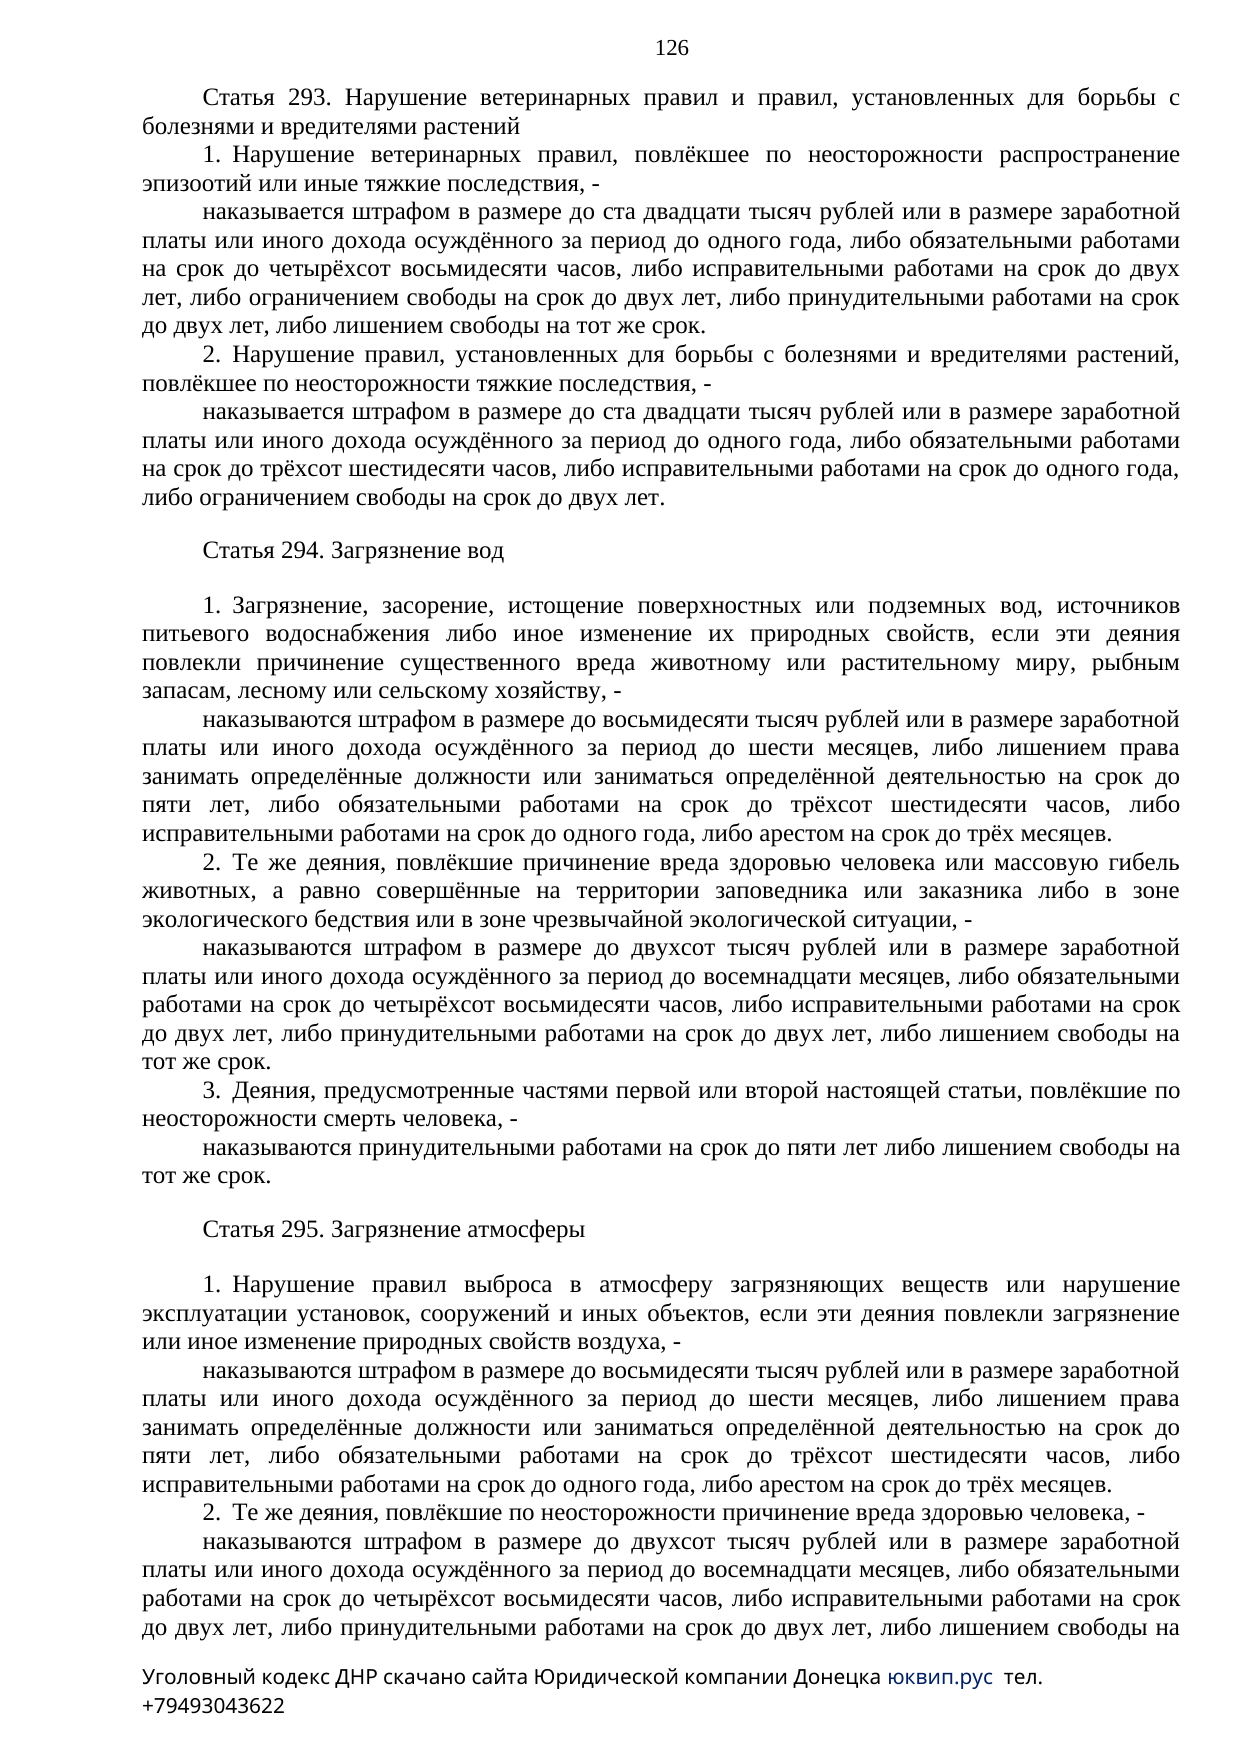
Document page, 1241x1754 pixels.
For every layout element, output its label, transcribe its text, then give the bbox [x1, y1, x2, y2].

text Статья 295. Загрязнение атмосферы [142, 1217, 1181, 1242]
list Нарушение правил выброса в атмосферу загрязняющих веществ или нарушение эксплуатации установок, сооружений и иных объектов, если эти деяния повлекли загрязнение или иное изменение природных свойств воздуха, - [142, 1270, 1181, 1355]
text Статья 294. Загрязнение вод [142, 539, 1181, 564]
list Нарушение правил, установленных для борьбы с болезнями и вредителями растений, повлёкшее по неосторожности тяжкие последствия, - [142, 339, 1181, 397]
list Те же деяния, повлёкшие причинение вреда здоровью человека или массовую гибель животных, а равно совершённые на территории заповедника или заказника либо в зоне экологического бедствия или в зоне чрезвычайной экологической ситуации, - [142, 847, 1181, 933]
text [142, 1527, 1181, 1641]
text наказываются принудительными работами на срок до пяти лет либо лишением свободы на тот же срок. [142, 1133, 1181, 1190]
text Статья 293. Нарушение ветеринарных правил и правил, установленных для борьбы с болезнями и вредителями растений [142, 83, 1181, 140]
text наказываются штрафом в размере до восьмидесяти тысяч рублей или в размере заработной платы или иного дохода осуждённого за период до шести месяцев, либо лишением права занимать определённые должности или заниматься определённой деятельностью на срок до пяти лет, либо обязательными работами на срок до трёхсот шестидесяти часов, либо исправительными работами на срок до одного года, либо арестом на срок до трёх месяцев. [142, 1355, 1181, 1498]
text наказывается штрафом в размере до ста двадцати тысяч рублей или в размере заработной платы или иного дохода осуждённого за период до одного года, либо обязательными работами на срок до трёхсот шестидесяти часов, либо исправительными работами на срок до одного года, либо ограничением свободы на срок до двух лет. [142, 397, 1181, 511]
list Те же деяния, повлёкшие по неосторожности причинение вреда здоровью человека, - [142, 1498, 1181, 1527]
list Деяния, предусмотренные частями первой или второй настоящей статьи, повлёкшие по неосторожности смерть человека, - [142, 1076, 1181, 1133]
list Загрязнение, засорение, истощение поверхностных или подземных вод, источников питьевого водоснабжения либо иное изменение их природных свойств, если эти деяния повлекли причинение существенного вреда животному или растительному миру, рыбным запасам, лесному или сельскому хозяйству, - [142, 590, 1181, 704]
text наказываются штрафом в размере до восьмидесяти тысяч рублей или в размере заработной платы или иного дохода осуждённого за период до шести месяцев, либо лишением права занимать определённые должности или заниматься определённой деятельностью на срок до пяти лет, либо обязательными работами на срок до трёхсот шестидесяти часов, либо исправительными работами на срок до одного года, либо арестом на срок до трёх месяцев. [142, 704, 1181, 847]
list Нарушение ветеринарных правил, повлёкшее по неосторожности распространение эпизоотий или иные тяжкие последствия, - [142, 140, 1181, 197]
text наказывается штрафом в размере до ста двадцати тысяч рублей или в размере заработной платы или иного дохода осуждённого за период до одного года, либо обязательными работами на срок до четырёхсот восьмидесяти часов, либо исправительными работами на срок до двух лет, либо ограничением свободы на срок до двух лет, либо принудительными работами на срок до двух лет, либо лишением свободы на тот же срок. [142, 197, 1181, 339]
